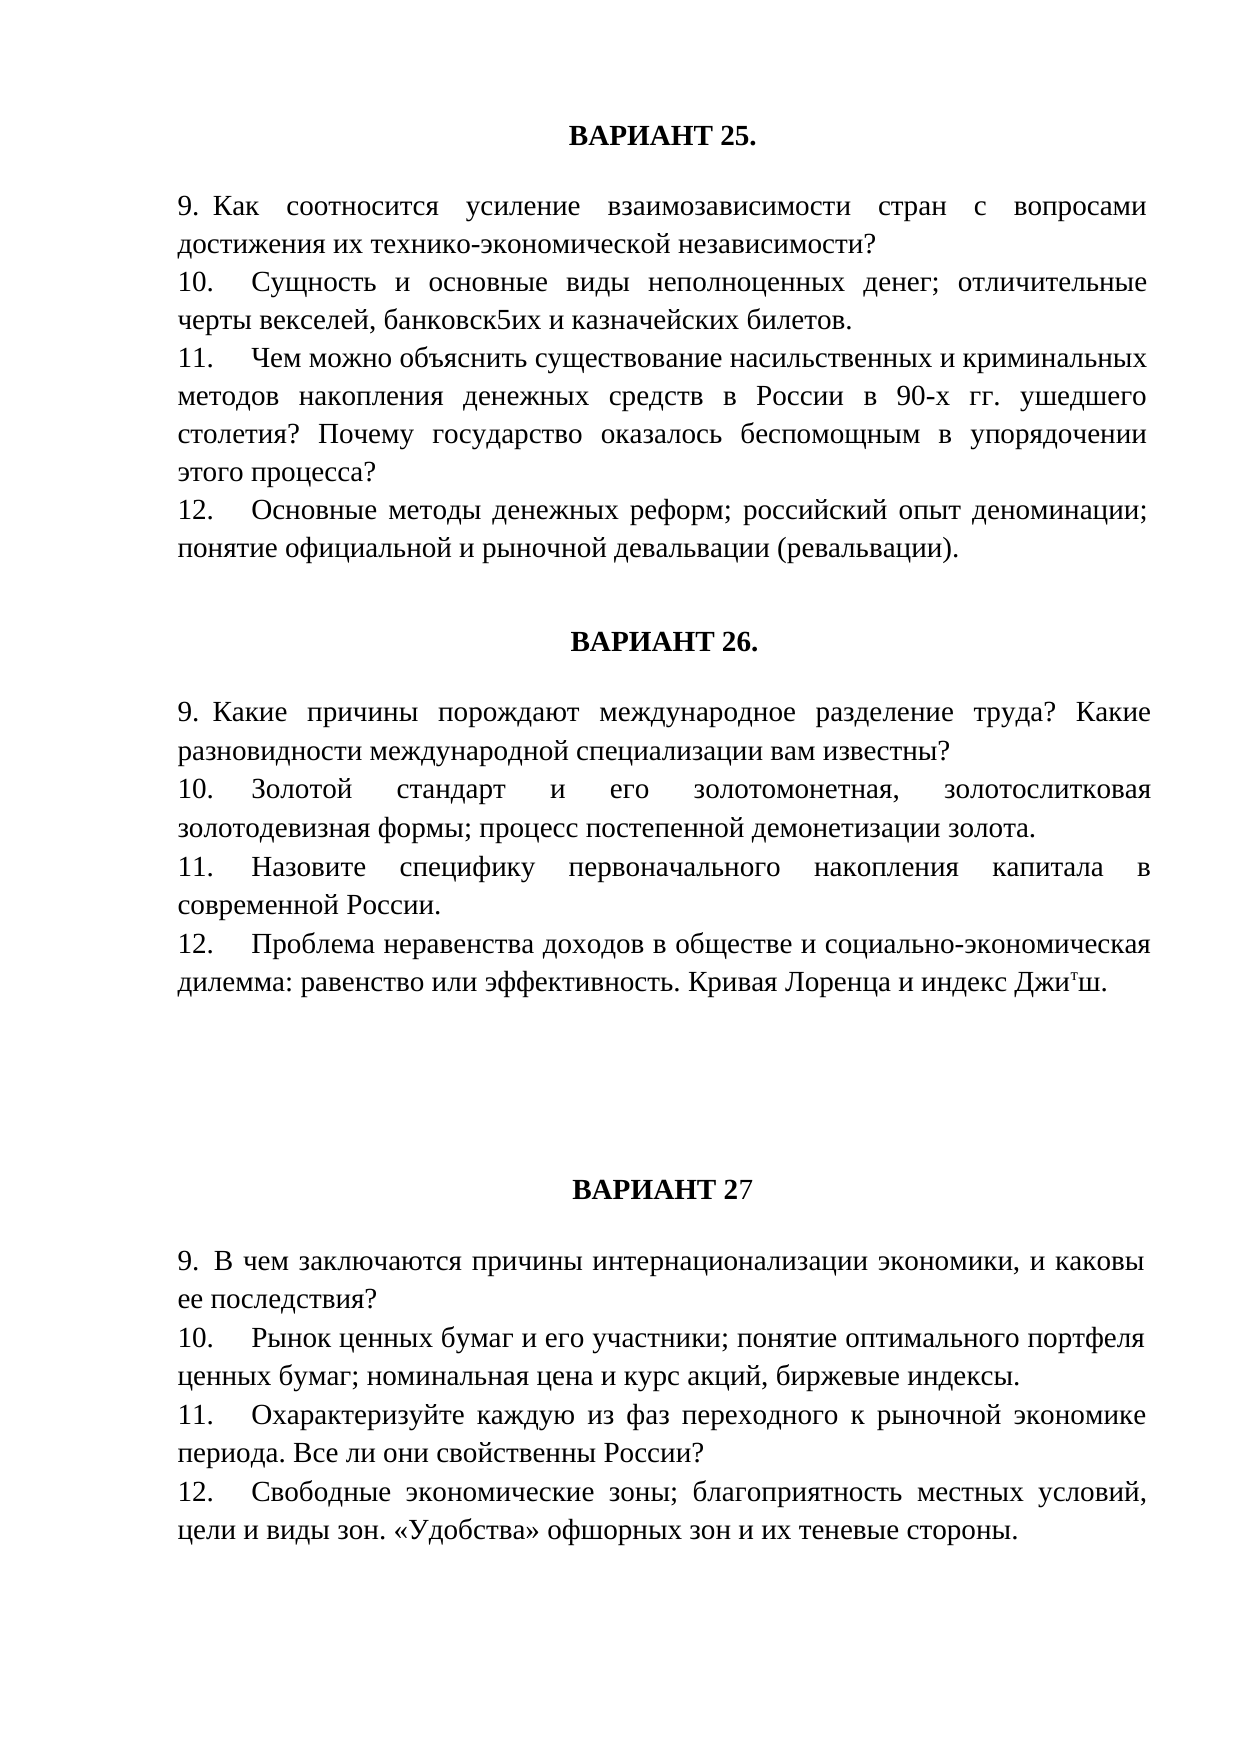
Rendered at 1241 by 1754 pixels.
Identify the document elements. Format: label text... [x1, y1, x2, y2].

list Как соотносится усиление взаимозависимости стран с вопросами достижения их технико-экономической независимости? [177, 185, 1147, 261]
list Проблема неравенства доходов в обществе и социально-экономическая дилемма: равенство или эффективность. Кривая Лоренца и индекс Джитш. [177, 922, 1152, 999]
list Чем можно объяснить существование насильственных и криминальных методов накопления денежных средств в России в 90-х гг. ушедшего столетия? Почему государство оказалось беспомощным в упорядочении этого процесса? [177, 337, 1148, 489]
list Охарактеризуйте каждую из фаз переходного к рыночной экономике периода. Все ли они свойственны России? [177, 1393, 1147, 1470]
list Основные методы денежных реформ; российский опыт деноминации; понятие официальной и рыночной девальвации (ревальвации). [177, 489, 1149, 565]
list Свободные экономические зоны; благоприятность местных условий, цели и виды зон. «Удобства» офшорных зон и их теневые стороны. [177, 1470, 1148, 1547]
text ВАРИАНТ 25. [177, 118, 1148, 152]
list Рынок ценных бумаг и его участники; понятие оптимального портфеля ценных бумаг; номинальная цена и курс акций, биржевые индексы. [177, 1316, 1146, 1393]
list Назовите специфику первоначального накопления капитала в современной России. [177, 845, 1152, 922]
list Сущность и основные виды неполноценных денег; отличительные черты векселей, банковск5их и казначейских билетов. [177, 261, 1148, 337]
text ВАРИАНТ 27 [177, 1172, 1148, 1206]
list Золотой стандарт и его золотомонетная, золотослитковая золотодевизная формы; процесс постепенной демонетизации золота. [177, 768, 1152, 845]
text ВАРИАНТ 26. [177, 624, 1152, 657]
list В чем заключаются причины интернационализации экономики, и каковы ее последствия? [177, 1239, 1146, 1316]
list Какие причины порождают международное разделение труда? Какие разновидности международной специализации вам известны? [177, 691, 1152, 768]
